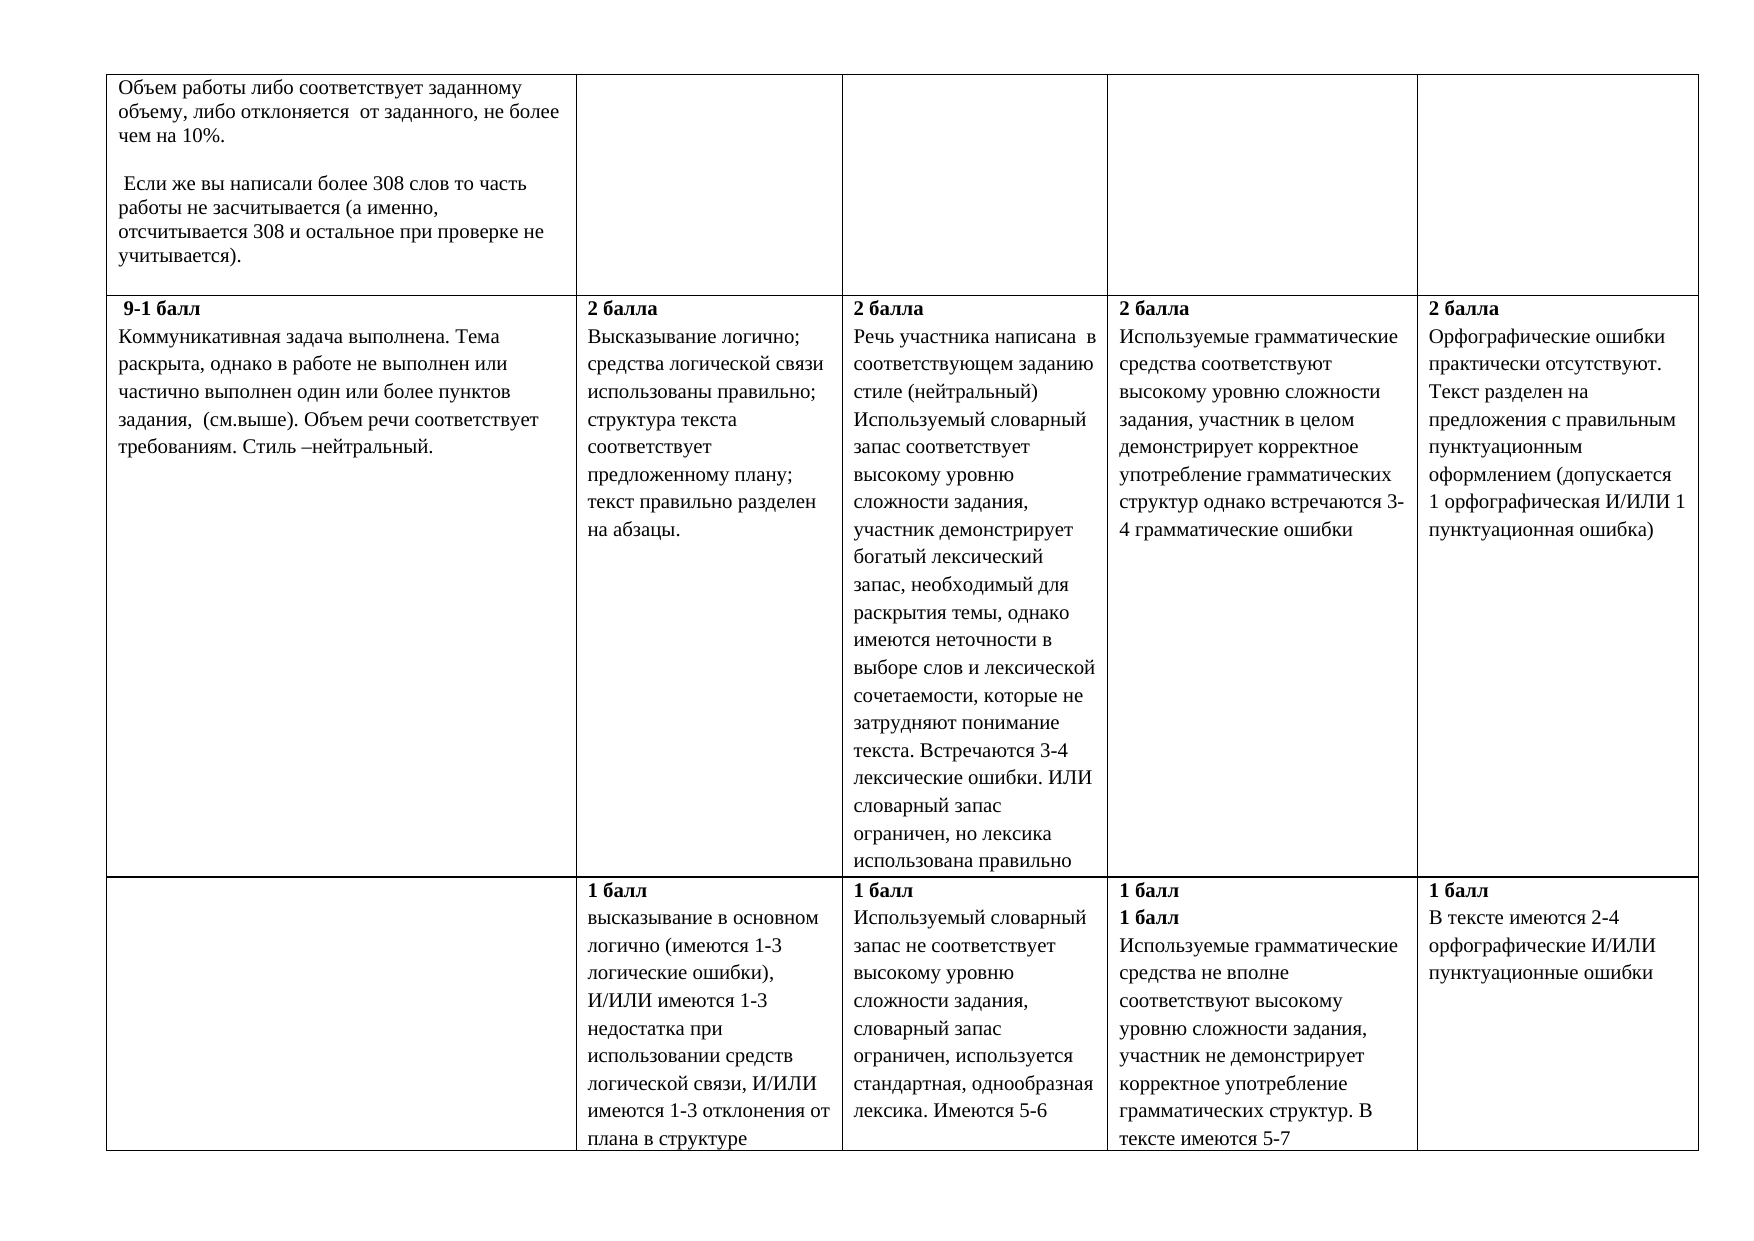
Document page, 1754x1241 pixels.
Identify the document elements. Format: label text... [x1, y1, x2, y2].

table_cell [577, 878, 842, 1150]
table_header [1418, 75, 1698, 295]
table_cell 2 балла Речь участника написана в соответствующем заданию стиле (нейтральный) Используемый словарный запас соответствует высокому уровню сложности задания, участник демонстрирует богатый лексический запас, необходимый для раскрытия темы, однако имеются неточности в выборе слов и лексической сочетаемости, которые не затрудняют понимание текста. Встречаются 3-4 лексические ошибки. ИЛИ словарный запас ограничен, но лексика использована правильно [843, 296, 1107, 876]
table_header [577, 75, 842, 295]
table_cell 2 балла Орфографические ошибки практически отсутствуют. Текст разделен на предложения с правильным пунктуационным оформлением (допускается 1 орфографическая И/ИЛИ 1 пунктуационная ошибка) [1418, 296, 1698, 876]
table_cell 2 балла Используемые грамматические средства соответствуют высокому уровню сложности задания, участник в целом демонстрирует корректное употребление грамматических структур однако встречаются 3-4 грамматические ошибки [1108, 296, 1417, 876]
table_cell [107, 878, 576, 1150]
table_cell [1108, 878, 1417, 1150]
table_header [843, 75, 1107, 295]
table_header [107, 75, 576, 295]
table_cell 9-1 балл Коммуникативная задача выполнена. Тема раскрыта, однако в работе не выполнен или частично выполнен один или более пунктов задания, (см.выше). Объем речи соответствует требованиям. Стиль –нейтральный. [107, 296, 576, 876]
table_cell 2 балла Высказывание логично; средства логической связи использованы правильно; структура текста соответствует предложенному плану; текст правильно разделен на абзацы. [577, 296, 842, 876]
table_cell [1418, 878, 1698, 1150]
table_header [1108, 75, 1417, 295]
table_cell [843, 878, 1107, 1150]
